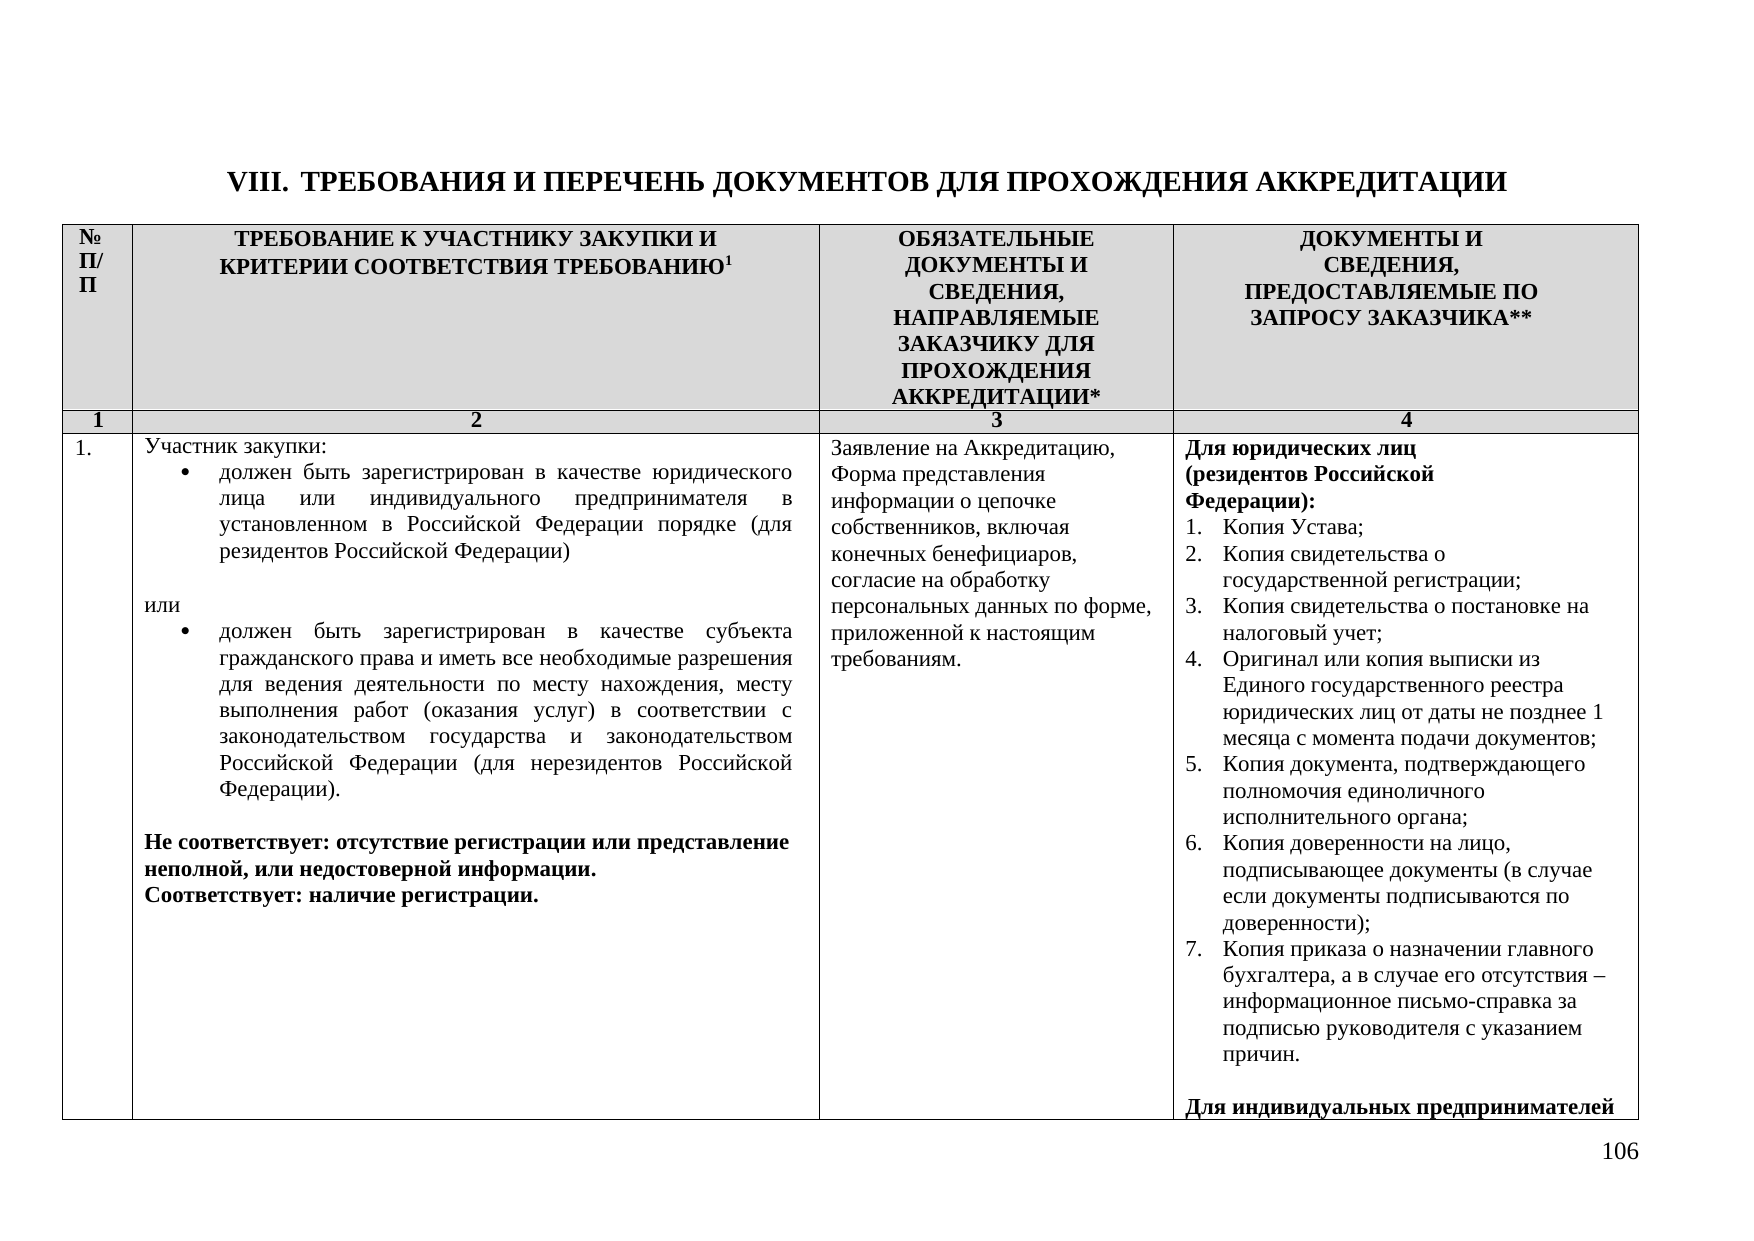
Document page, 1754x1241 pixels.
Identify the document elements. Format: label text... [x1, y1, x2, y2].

table_cell 4 [1174, 411, 1638, 433]
table_cell 1 [63, 411, 132, 433]
table_cell 3 [820, 411, 1173, 433]
table_cell 1. [63, 434, 132, 1119]
table_header ТРЕБОВАНИЕ К УЧАСТНИКУ ЗАКУПКИ И КРИТЕРИИ СООТВЕТСТВИЯ ТРЕБОВАНИЮ1 [133, 225, 819, 409]
table_header № П/П [63, 225, 132, 409]
table_cell 2 [133, 411, 819, 433]
table_header ОБЯЗАТЕЛЬНЫЕ ДОКУМЕНТЫ И СВЕДЕНИЯ, НАПРАВЛЯЕМЫЕ ЗАКАЗЧИКУ ДЛЯ ПРОХОЖДЕНИЯ АККРЕДИТАЦИИ* [820, 225, 1173, 409]
list ТРЕБОВАНИЯ И ПЕРЕЧЕНЬ ДОКУМЕНТОВ ДЛЯ ПРОХОЖДЕНИЯ АККРЕДИТАЦИИ [96, 164, 1639, 198]
table_header ДОКУМЕНТЫ И СВЕДЕНИЯ, ПРЕДОСТАВЛЯЕМЫЕ ПО ЗАПРОСУ ЗАКАЗЧИКА** [1174, 225, 1638, 409]
